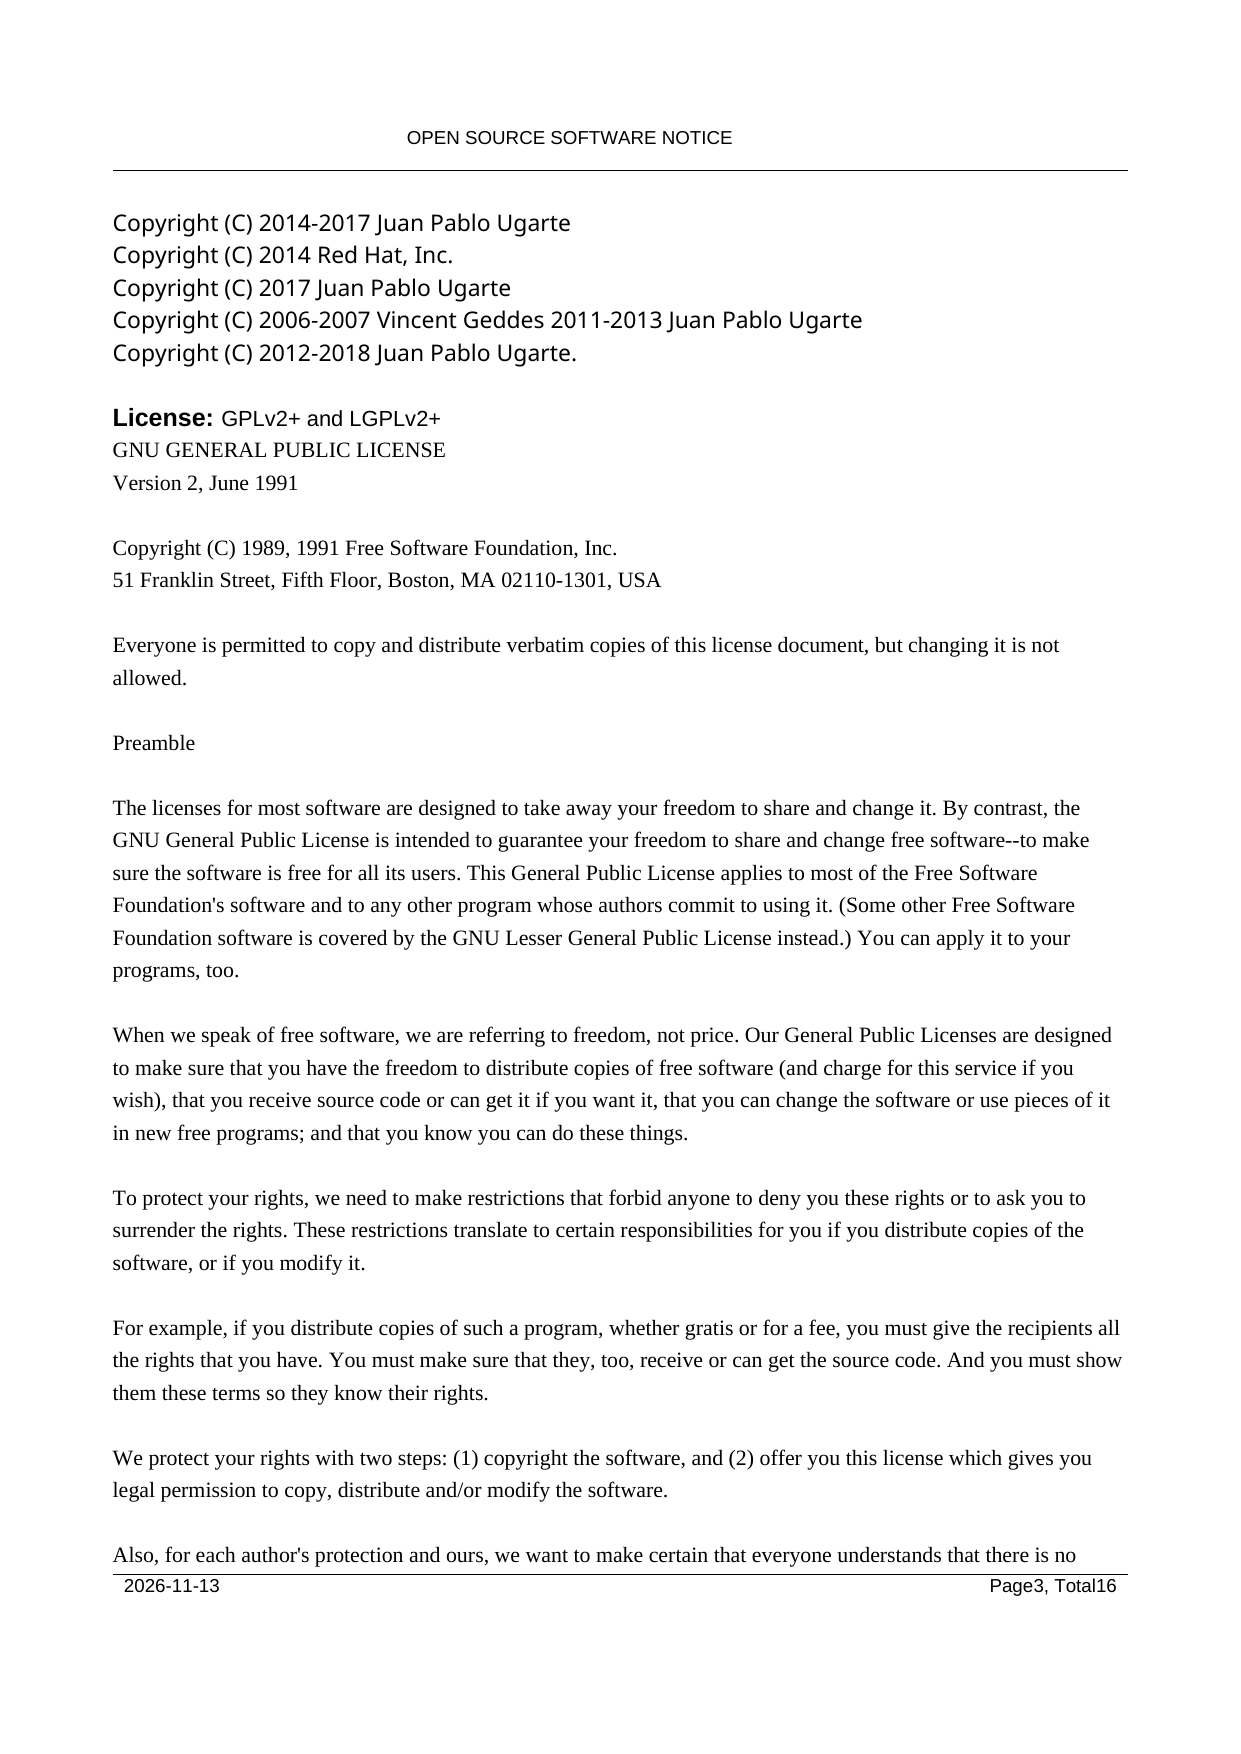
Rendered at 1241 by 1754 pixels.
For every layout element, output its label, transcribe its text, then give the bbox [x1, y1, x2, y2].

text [112, 206, 1128, 401]
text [112, 434, 1128, 1571]
text License: GPLv2+ and LGPLv2+ [112, 401, 1128, 434]
